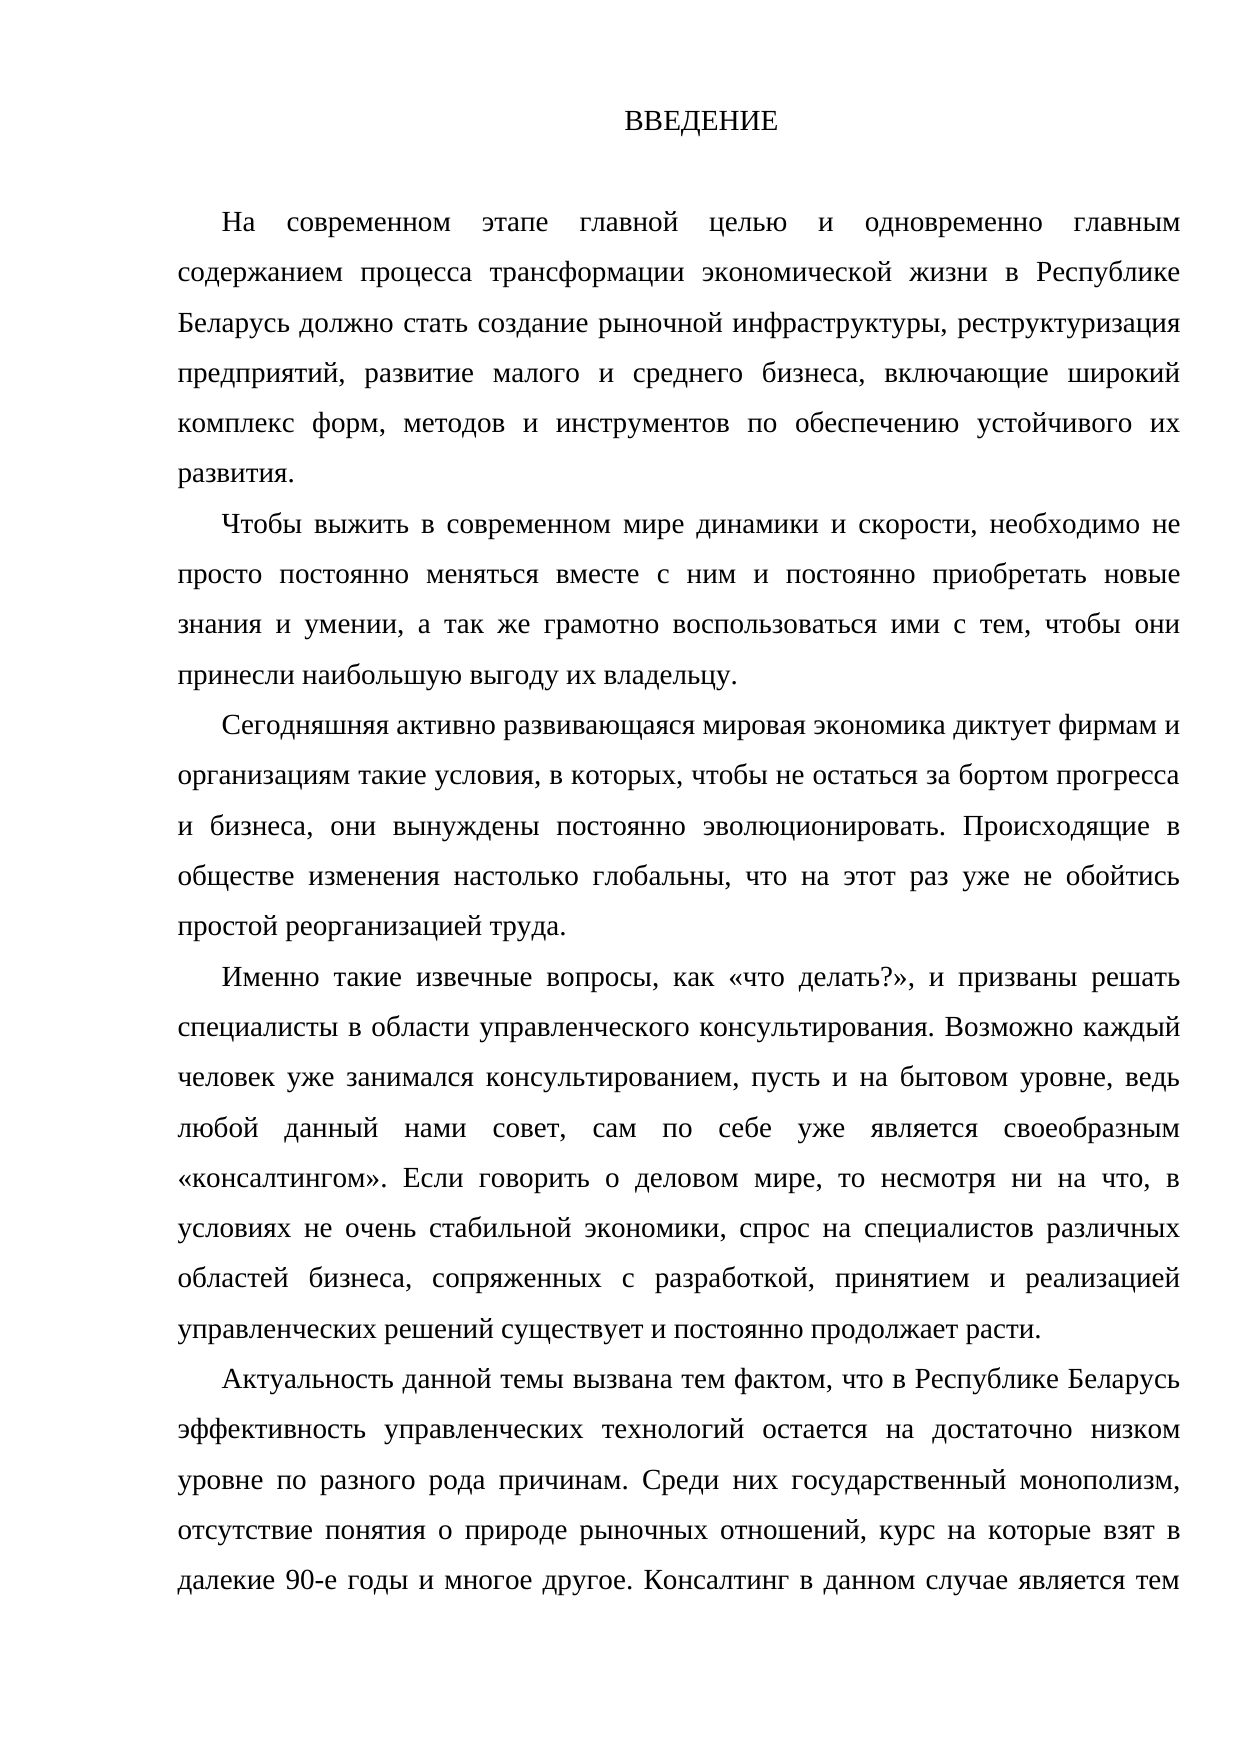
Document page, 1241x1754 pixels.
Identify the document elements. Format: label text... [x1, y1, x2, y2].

text Чтобы выжить в современном мире динамики и скорости, необходимо не просто постоянно меняться вместе с ним и постоянно приобретать новые знания и умении, а так же грамотно воспользоваться ими с тем, чтобы они принесли наибольшую выгоду их владельцу. [177, 506, 1181, 690]
text ВВЕДЕНИЕ [177, 103, 1181, 137]
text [177, 1361, 1181, 1596]
text Именно такие извечные вопросы, как «что делать?», и призваны решать специалисты в области управленческого консультирования. Возможно каждый человек уже занимался консультированием, пусть и на бытовом уровне, ведь любой данный нами совет, сам по себе уже является своеобразным «консалтингом». Если говорить о деловом мире, то несмотря ни на что, в условиях не очень стабильной экономики, спрос на специалистов различных областей бизнеса, сопряженных с разработкой, принятием и реализацией управленческих решений существует и постоянно продолжает расти. [177, 959, 1181, 1344]
text Сегодняшняя активно развивающаяся мировая экономика диктует фирмам и организациям такие условия, в которых, чтобы не остаться за бортом прогресса и бизнеса, они вынуждены постоянно эволюционировать. Происходящие в обществе изменения настолько глобальны, что на этот раз уже не обойтись простой реорганизацией труда. [177, 707, 1181, 942]
text На современном этапе главной целью и одновременно главным содержанием процесса трансформации экономической жизни в Республике Беларусь должно стать создание рыночной инфраструктуры, реструктуризация предприятий, развитие малого и среднего бизнеса, включающие широкий комплекс форм, методов и инструментов по обеспечению устойчивого их развития. [177, 204, 1181, 489]
